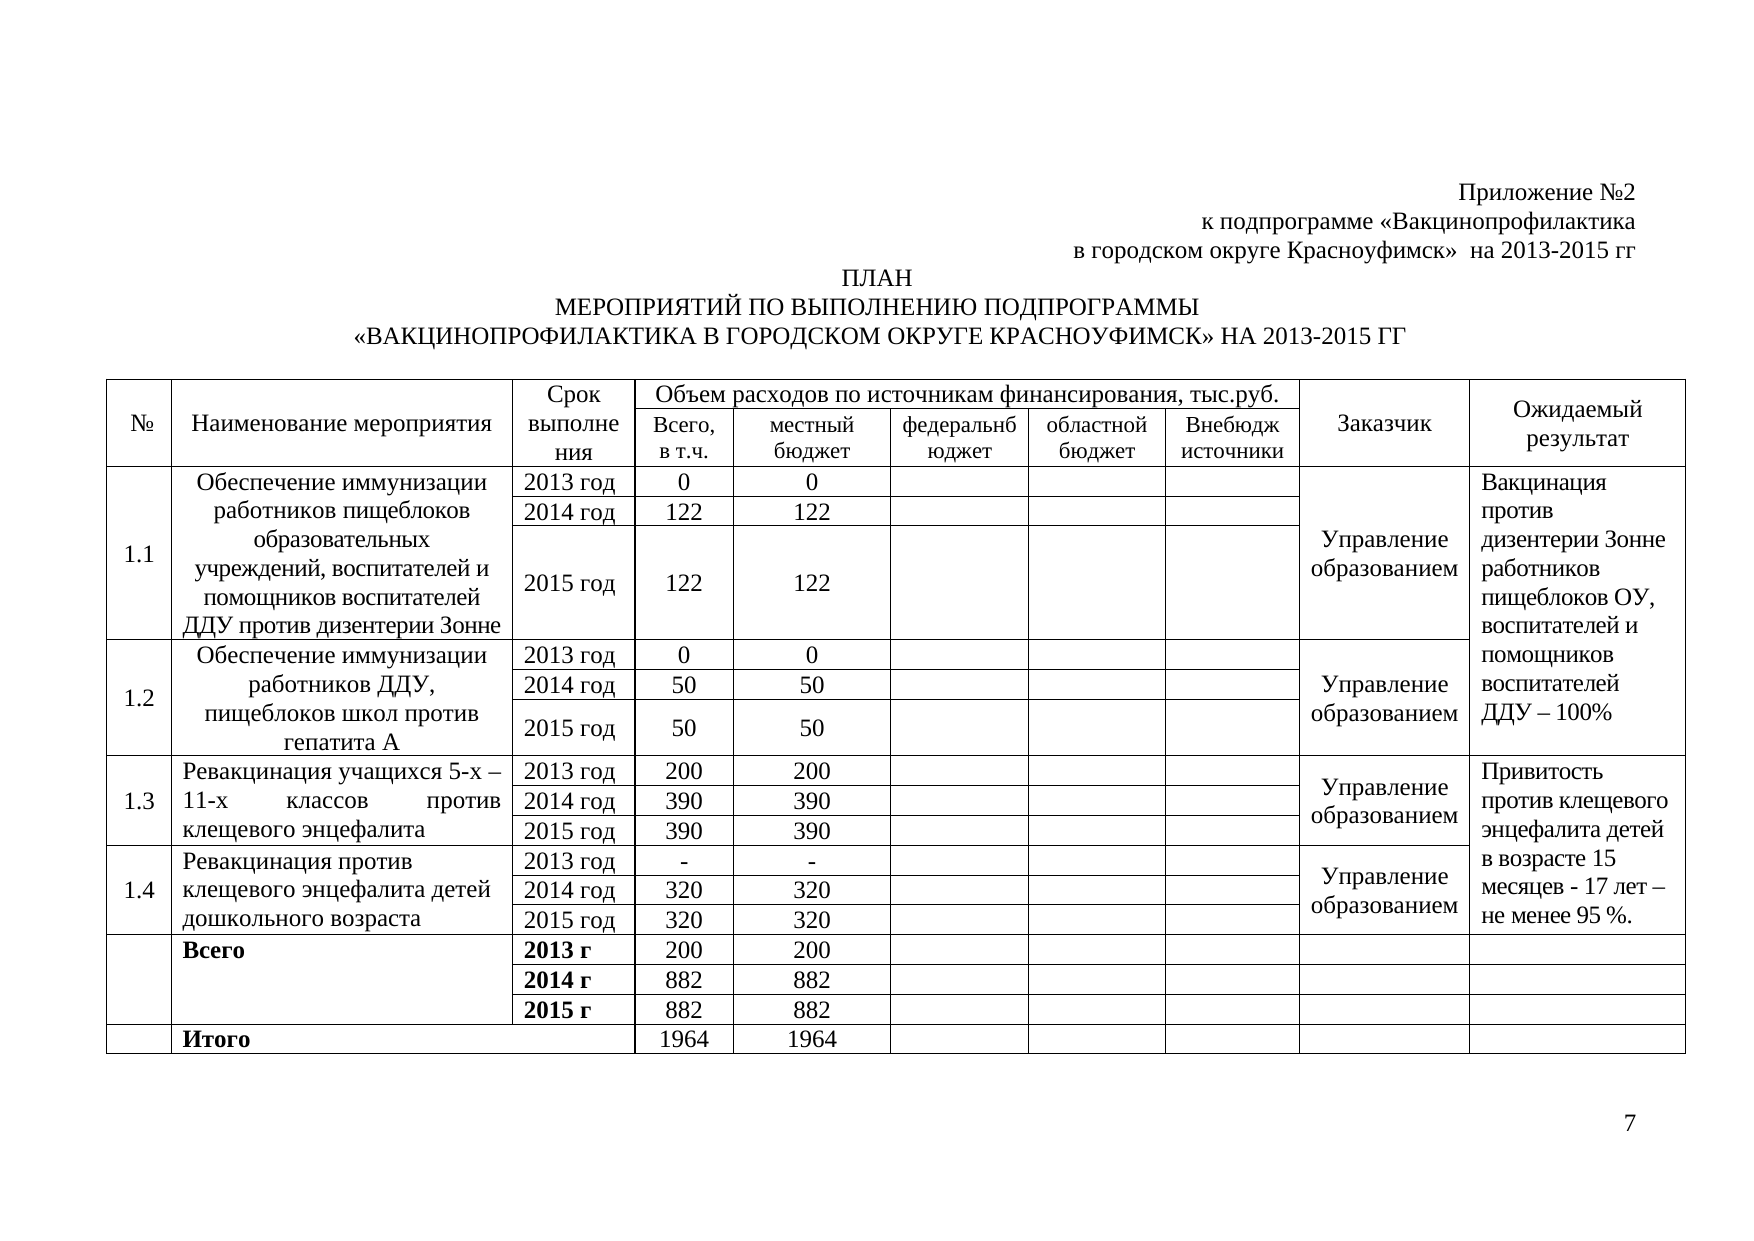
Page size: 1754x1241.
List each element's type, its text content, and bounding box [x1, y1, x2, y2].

table_cell федеральнбюджет [891, 409, 1028, 466]
table_cell 1.4 [107, 846, 171, 934]
table_cell [1300, 995, 1469, 1023]
table_cell Управление образованием [1300, 467, 1469, 639]
table_cell [891, 670, 1028, 699]
table_cell 390 [636, 786, 733, 815]
table_cell [1166, 905, 1299, 934]
table_cell Управление образованием [1300, 640, 1469, 755]
table_cell Вакцинация против дизентерии Зонне работников пищеблоков ОУ, воспитателей и помощников воспитателей ДДУ – 100% [1470, 467, 1685, 755]
table_cell 2014 год [513, 497, 634, 525]
table_cell [891, 905, 1028, 934]
table_cell [1166, 467, 1299, 496]
table_cell [1029, 700, 1165, 755]
table_cell [1029, 670, 1165, 699]
table_cell [1166, 876, 1299, 904]
table_cell 2015 год [513, 905, 634, 934]
table_cell областной бюджет [1029, 409, 1165, 466]
table_cell Всего, в т.ч. [636, 409, 733, 466]
table_cell [1166, 497, 1299, 525]
table_cell [1166, 995, 1299, 1023]
table_cell [1029, 640, 1165, 669]
table_cell 1964 [734, 1025, 890, 1053]
table_cell Внебюдж источники [1166, 409, 1299, 466]
table_cell 0 [734, 640, 890, 669]
table_cell 390 [734, 816, 890, 845]
table_header № [107, 380, 171, 466]
table_cell [1029, 965, 1165, 994]
text в городском округе Красноуфимск» на 2013-2015 гг [118, 235, 1636, 263]
table_cell [1166, 965, 1299, 994]
table_cell - [636, 846, 733, 874]
table_cell [107, 1025, 171, 1053]
table_cell - [734, 846, 890, 874]
table_cell 2015 год [513, 700, 634, 755]
text ПЛАН [118, 263, 1636, 292]
text «Вакцинопрофилактика в городском округе красноуфимск» на 2013-2015 гг [118, 321, 1636, 350]
table_cell 2013 год [513, 467, 634, 496]
table_cell Ревакцинация учащихся 5-х – 11-х классов против клещевого энцефалита [172, 756, 512, 845]
table_cell [891, 756, 1028, 785]
table_cell 50 [636, 700, 733, 755]
table_cell [1300, 1025, 1469, 1053]
table_cell [1166, 935, 1299, 964]
table_cell [891, 816, 1028, 845]
table_cell Ревакцинация против клещевого энцефалита детей дошкольного возраста [172, 846, 512, 934]
text Приложение №2 [118, 177, 1636, 206]
table_cell 2014 год [513, 670, 634, 699]
table_cell 122 [734, 526, 890, 639]
table_cell Итого [172, 1025, 634, 1053]
table_cell [891, 935, 1028, 964]
table_cell Обеспечение иммунизации работников пищеблоков образовательных учреждений, воспитателей и помощников воспитателей ДДУ против дизентерии Зонне [172, 467, 512, 639]
table_cell [891, 995, 1028, 1023]
table_cell 0 [734, 467, 890, 496]
table_cell 200 [636, 935, 733, 964]
table_cell [1166, 526, 1299, 639]
table_cell 320 [636, 876, 733, 904]
table_cell 390 [734, 786, 890, 815]
table_cell [891, 1025, 1028, 1053]
table_cell 882 [734, 965, 890, 994]
table_cell 122 [734, 497, 890, 525]
table_cell [1029, 756, 1165, 785]
table_cell 122 [636, 526, 733, 639]
table_cell [1470, 965, 1685, 994]
table_cell [513, 935, 634, 964]
text МЕРОПРИЯТИЙ ПО ВЫПОЛНЕНИЮ Подпрограммы [118, 292, 1636, 321]
table_cell [891, 700, 1028, 755]
table_cell [513, 965, 634, 994]
table_cell 320 [734, 876, 890, 904]
table_cell 882 [734, 995, 890, 1023]
table_cell 2015 г [513, 995, 634, 1023]
table_cell [891, 467, 1028, 496]
table_cell Обеспечение иммунизации работников ДДУ, пищеблоков школ против гепатита А [172, 640, 512, 755]
table_cell 50 [734, 670, 890, 699]
table_cell [1029, 1025, 1165, 1053]
table_cell [1166, 640, 1299, 669]
table_header Наименование мероприятия [172, 380, 512, 466]
table_cell 200 [636, 756, 733, 785]
table_cell [1029, 995, 1165, 1023]
table_cell [1029, 497, 1165, 525]
table_cell [891, 876, 1028, 904]
table_cell 320 [734, 905, 890, 934]
table_cell 320 [636, 905, 733, 934]
table_cell 2013 год [513, 756, 634, 785]
table_cell [107, 935, 171, 1023]
table_cell 2014 год [513, 876, 634, 904]
table_cell Привитость против клещевого энцефалита детей в возрасте 15 месяцев - 17 лет – не менее 95 %. [1470, 756, 1685, 934]
table_cell [891, 786, 1028, 815]
table_cell 2013 год [513, 640, 634, 669]
table_cell [1029, 816, 1165, 845]
table_cell 2015 год [513, 526, 634, 639]
table_cell 2013 год [513, 846, 634, 874]
table_cell [1029, 467, 1165, 496]
table_cell [1029, 905, 1165, 934]
table_cell 1.1 [107, 467, 171, 639]
table_cell [1470, 1025, 1685, 1053]
text к подпрограмме «Вакцинопрофилактика [118, 206, 1636, 235]
table_cell 200 [734, 756, 890, 785]
table_cell 882 [636, 995, 733, 1023]
table_cell 0 [636, 640, 733, 669]
table_cell 200 [734, 935, 890, 964]
table_cell [891, 640, 1028, 669]
table_header Объем расходов по источникам финансирования, тыс.руб. [636, 380, 1299, 408]
table_header Ожидаемый результат [1470, 380, 1685, 466]
table_cell [1166, 786, 1299, 815]
table_cell [1166, 700, 1299, 755]
table_cell 0 [636, 467, 733, 496]
table_cell [1300, 935, 1469, 964]
table_cell [1166, 756, 1299, 785]
table_cell [1300, 965, 1469, 994]
table_cell 50 [734, 700, 890, 755]
table_cell [891, 846, 1028, 874]
table_cell 1.3 [107, 756, 171, 845]
table_cell 1964 [636, 1025, 733, 1053]
table_header Заказчик [1300, 380, 1469, 466]
table_cell [1470, 935, 1685, 964]
table_cell 50 [636, 670, 733, 699]
table_cell [1029, 786, 1165, 815]
table_cell 1.2 [107, 640, 171, 755]
table_cell 2015 год [513, 816, 634, 845]
table_cell [1166, 670, 1299, 699]
table_cell [891, 526, 1028, 639]
table_cell [1470, 995, 1685, 1023]
table_cell 882 [636, 965, 733, 994]
table_cell [1029, 846, 1165, 874]
table_cell Управление образованием [1300, 846, 1469, 934]
table_cell [1166, 816, 1299, 845]
table_cell [1029, 526, 1165, 639]
table_header Срок выполнения [513, 380, 634, 466]
table_cell Всего [172, 935, 512, 1023]
table_cell [891, 497, 1028, 525]
table_cell 390 [636, 816, 733, 845]
table_cell местный бюджет [734, 409, 890, 466]
table_cell [1166, 1025, 1299, 1053]
table_cell 2014 год [513, 786, 634, 815]
table_cell [1166, 846, 1299, 874]
table_cell [1029, 876, 1165, 904]
table_cell 122 [636, 497, 733, 525]
table_cell [891, 965, 1028, 994]
table_cell [1029, 935, 1165, 964]
table_cell Управление образованием [1300, 756, 1469, 845]
